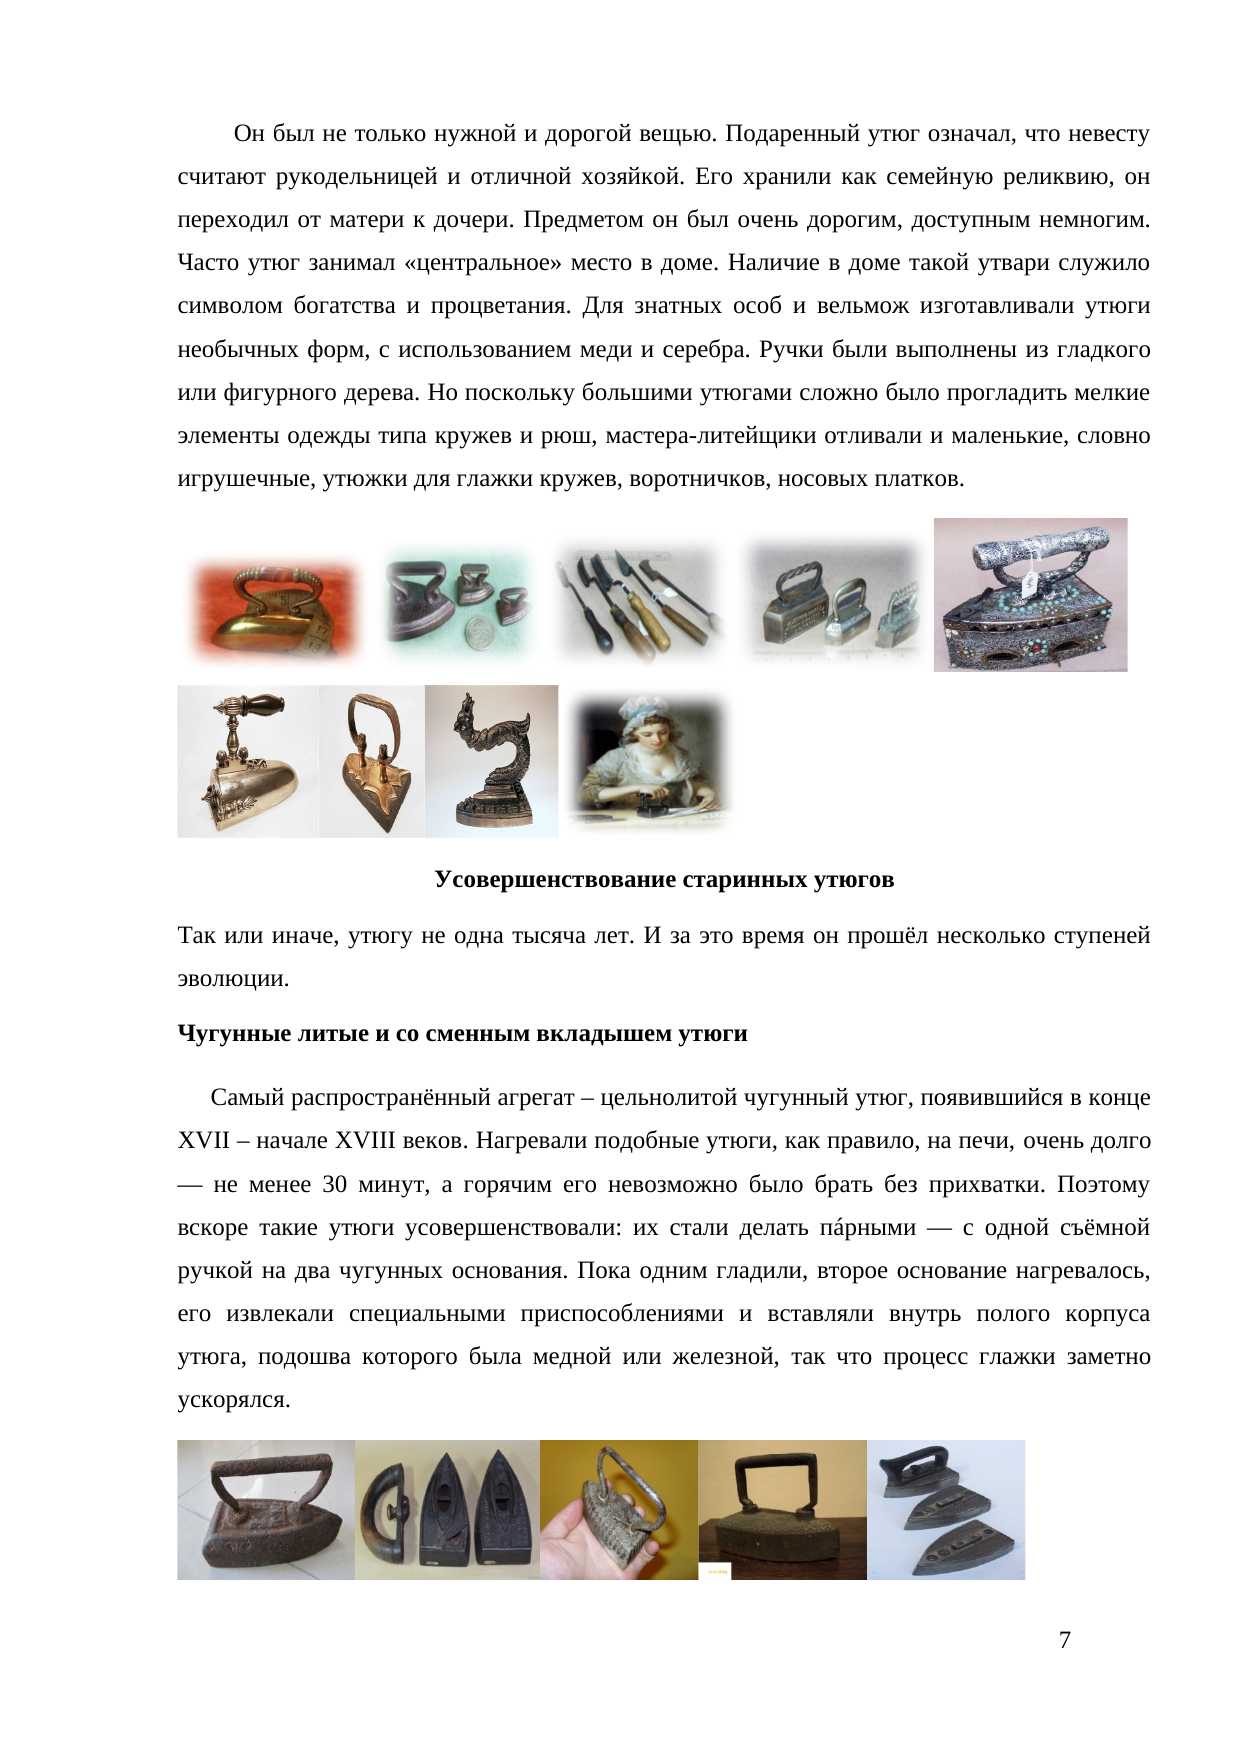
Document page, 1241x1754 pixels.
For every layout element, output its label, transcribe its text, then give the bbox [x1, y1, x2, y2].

text Усовершенствование старинных утюгов [177, 864, 1152, 893]
text Самый распространённый агрегат – цельнолитой чугунный утюг, появившийся в конце XVII – начале XVIII веков. Нагревали подобные утюги, как правило, на печи, очень долго — не менее 30 минут, а горячим его невозможно было брать без прихватки. Поэтому вскоре такие утюги усовершенствовали: их стали делать пáрными — с одной съёмной ручкой на два чугунных основания. Пока одним гладили, второе основание нагревалось, его извлекали специальными приспособлениями и вставляли внутрь полого корпуса утюга, подошва которого была медной или железной, так что процесс глажки заметно ускорялся. [177, 1082, 1152, 1413]
text Так или иначе, утюгу не одна тысяча лет. И за это время он прошёл несколько ступеней эволюции. [177, 920, 1152, 992]
picture [933, 518, 1128, 672]
picture [210, 580, 341, 642]
picture [404, 565, 513, 642]
text Чугунные литые и со сменным вкладышем утюги [177, 1018, 1152, 1047]
picture [591, 715, 709, 808]
text Он был не только нужной и дорогой вещью. Подаренный утюг означал, что невесту считают рукодельницей и отличной хозяйкой. Его хранили как семейную реликвию, он переходил от матери к дочери. Предметом он был очень дорогим, доступным немногим. Часто утюг занимал «центральное» место в доме. Наличие в доме такой утвари служило символом богатства и процветания. Для знатных особ и вельмож изготавливали утюги необычных форм, с использованием меди и серебра. Ручки были выполнены из гладкого или фигурного дерева. Но поскольку большими утюгами сложно было прогладить мелкие элементы одежды типа кружев и рюш, мастера-литейщики отливали и маленькие, словно игрушечные, утюжки для глажки кружев, воротничков, носовых платков. [177, 118, 1152, 492]
picture [177, 1440, 1026, 1580]
picture [576, 561, 701, 642]
picture [763, 558, 903, 642]
picture [177, 685, 559, 838]
